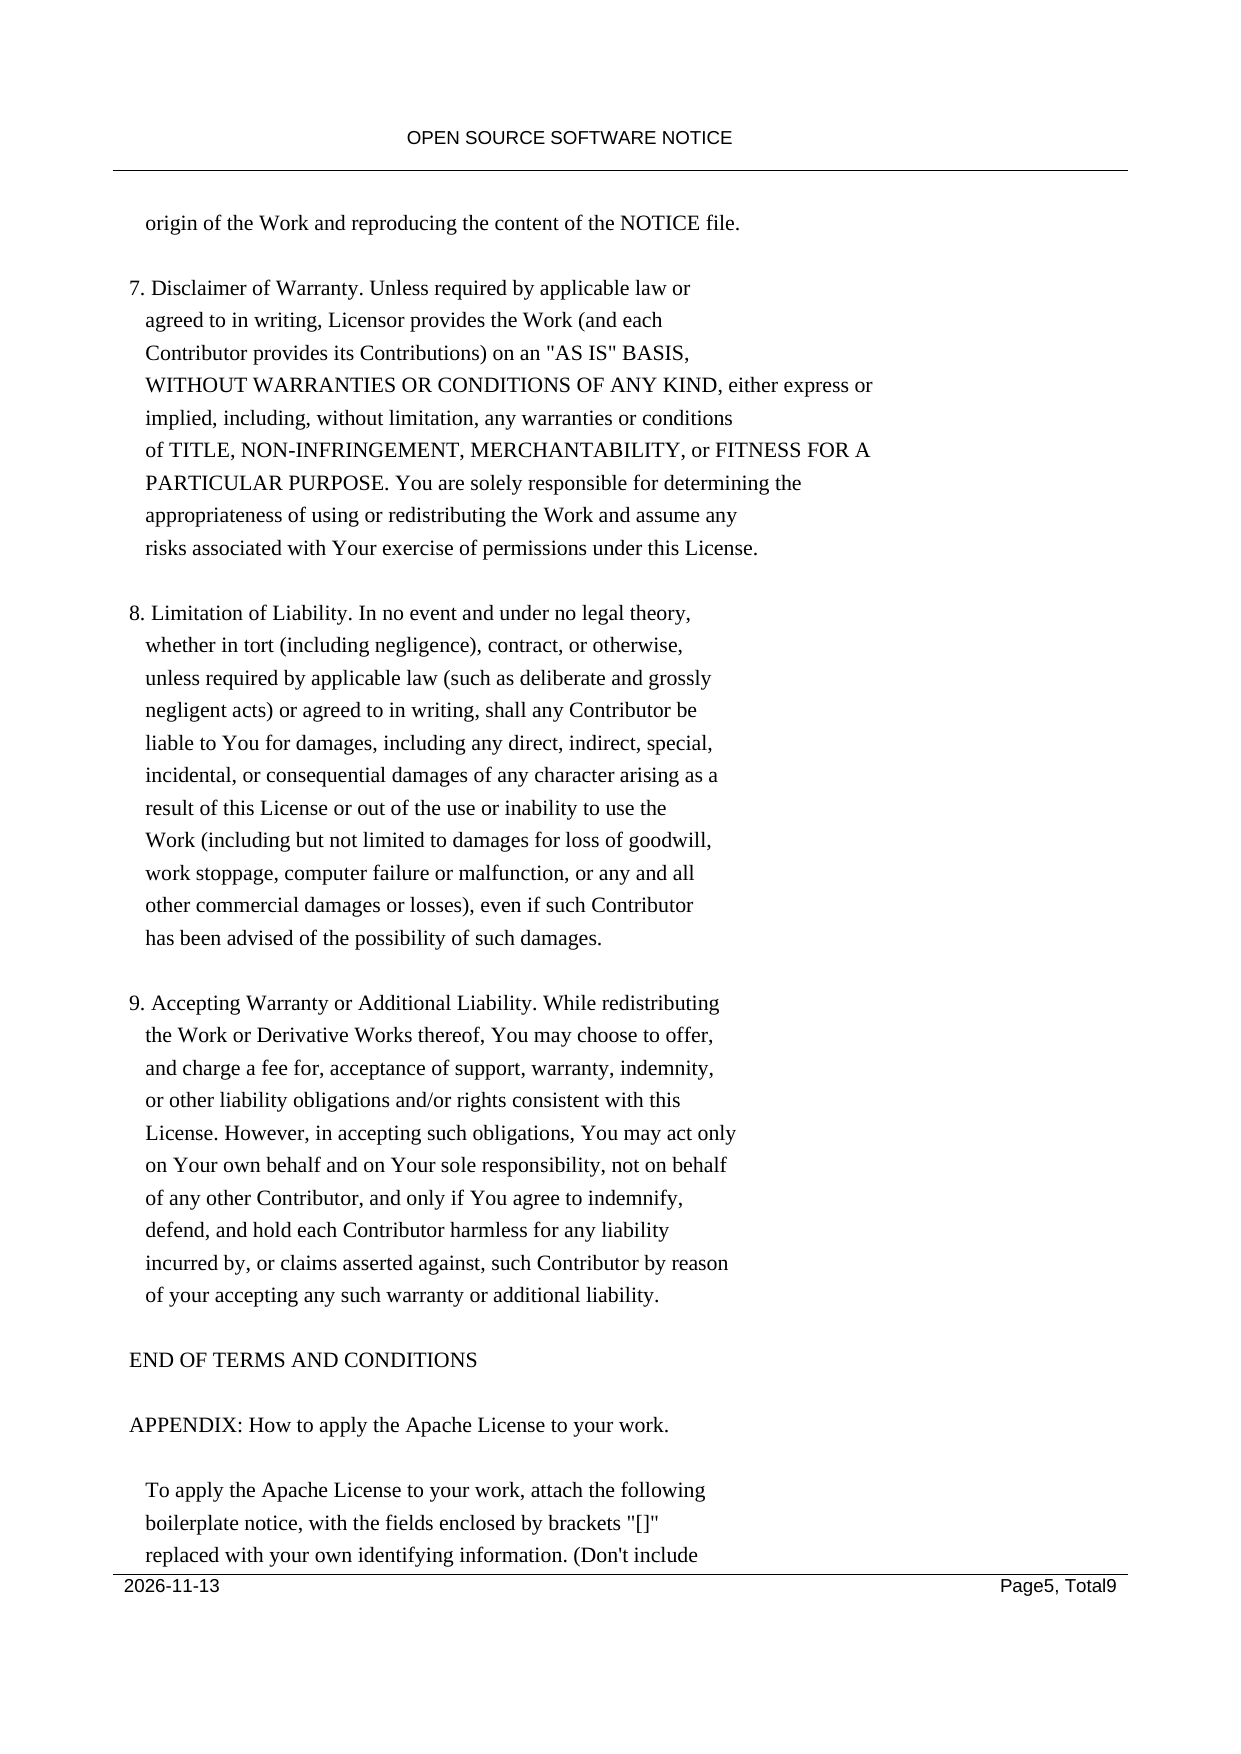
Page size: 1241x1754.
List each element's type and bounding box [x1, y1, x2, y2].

text [112, 206, 1128, 1571]
